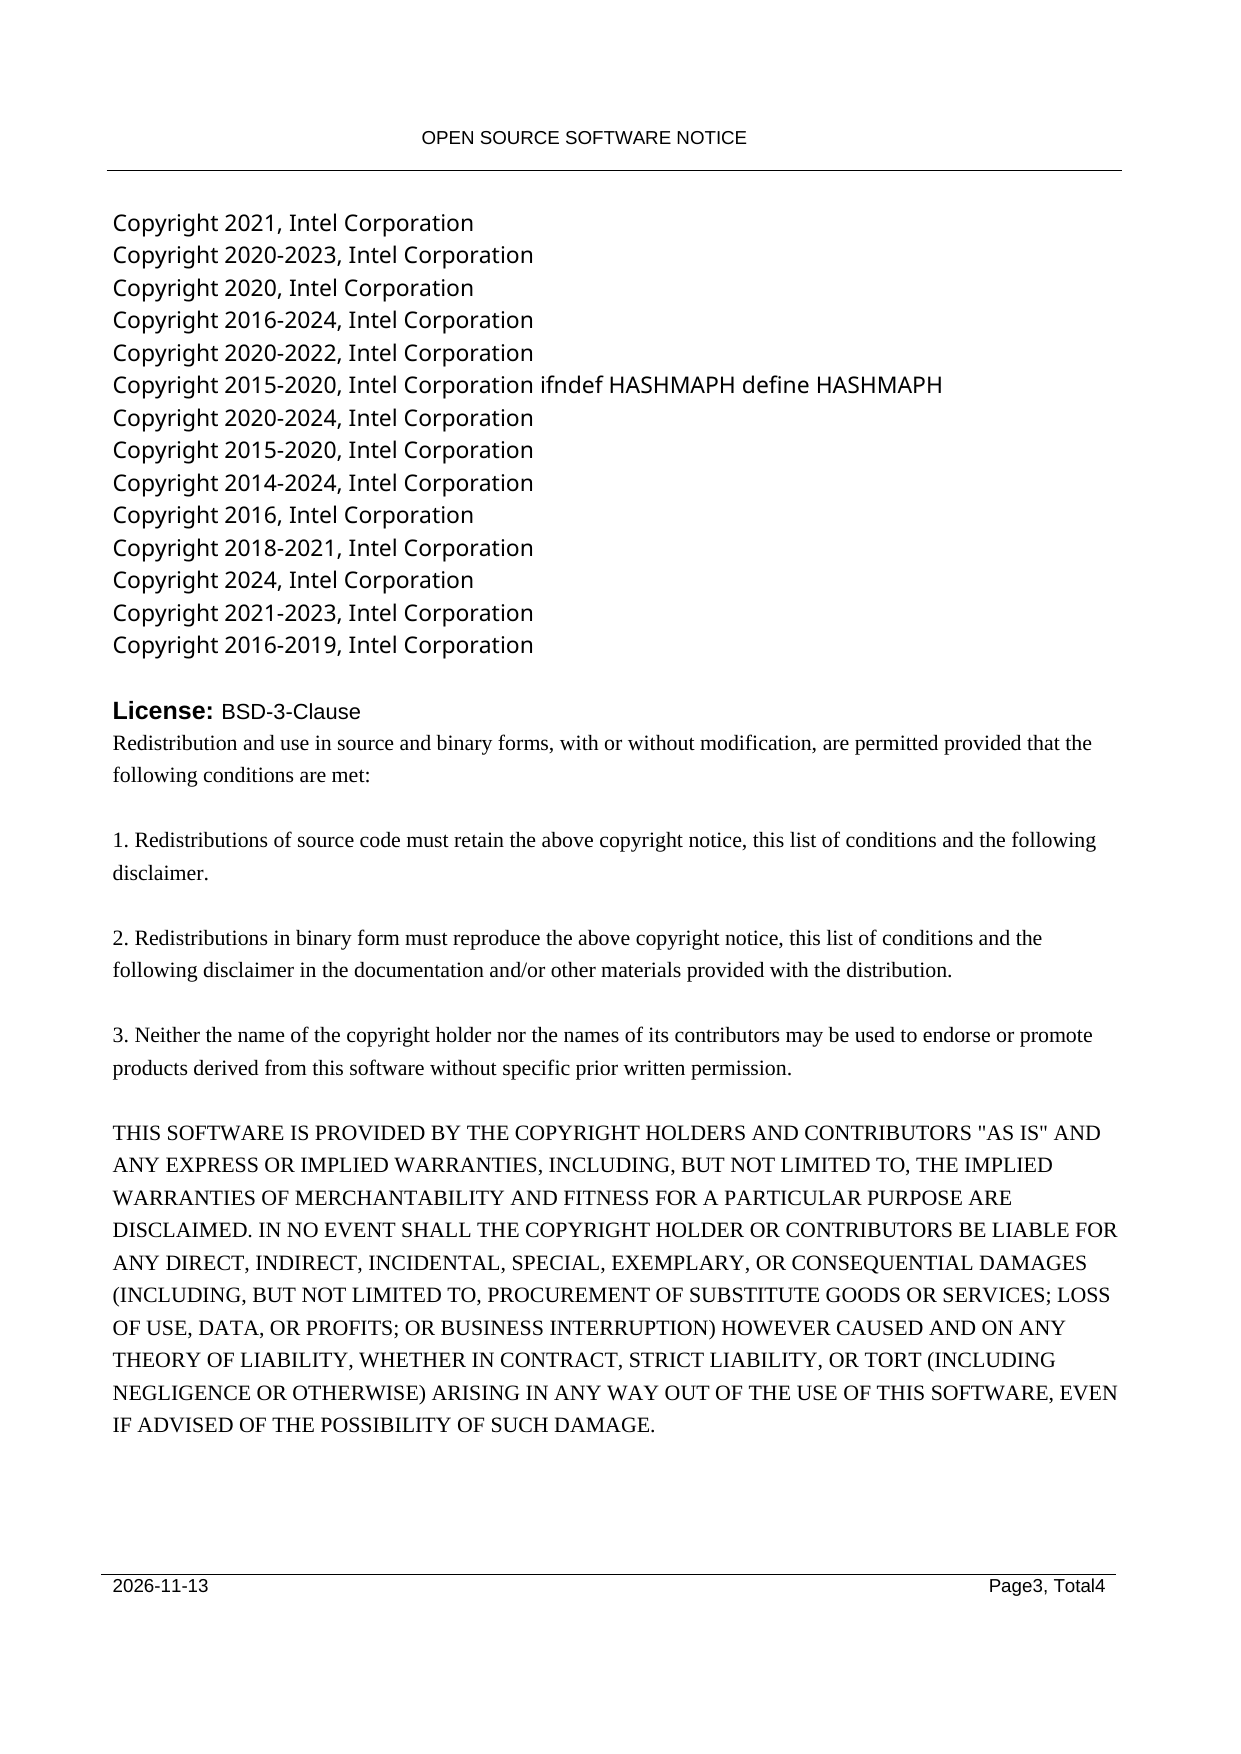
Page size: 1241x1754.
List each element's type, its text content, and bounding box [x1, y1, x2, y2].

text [112, 206, 1128, 694]
text License: BSD-3-Clause [112, 694, 1128, 726]
text Redistribution and use in source and binary forms, with or without modification, are permitted provided that the following conditions are met: 1. Redistributions of source code must retain the above copyright notice, this list of conditions and the following disclaimer. 2. Redistributions in binary form must reproduce the above copyright notice, this list of conditions and the following disclaimer in the documentation and/or other materials provided with the distribution. 3. Neither the name of the copyright holder nor the names of its contributors may be used to endorse or promote products derived from this software without specific prior written permission. THIS SOFTWARE IS PROVIDED BY THE COPYRIGHT HOLDERS AND CONTRIBUTORS "AS IS" AND ANY EXPRESS OR IMPLIED WARRANTIES, INCLUDING, BUT NOT LIMITED TO, THE IMPLIED WARRANTIES OF MERCHANTABILITY AND FITNESS FOR A PARTICULAR PURPOSE ARE DISCLAIMED. IN NO EVENT SHALL THE COPYRIGHT HOLDER OR CONTRIBUTORS BE LIABLE FOR ANY DIRECT, INDIRECT, INCIDENTAL, SPECIAL, EXEMPLARY, OR CONSEQUENTIAL DAMAGES (INCLUDING, BUT NOT LIMITED TO, PROCUREMENT OF SUBSTITUTE GOODS OR SERVICES; LOSS OF USE, DATA, OR PROFITS; OR BUSINESS INTERRUPTION) HOWEVER CAUSED AND ON ANY THEORY OF LIABILITY, WHETHER IN CONTRACT, STRICT LIABILITY, OR TORT (INCLUDING NEGLIGENCE OR OTHERWISE) ARISING IN ANY WAY OUT OF THE USE OF THIS SOFTWARE, EVEN IF ADVISED OF THE POSSIBILITY OF SUCH DAMAGE. [112, 726, 1128, 1474]
